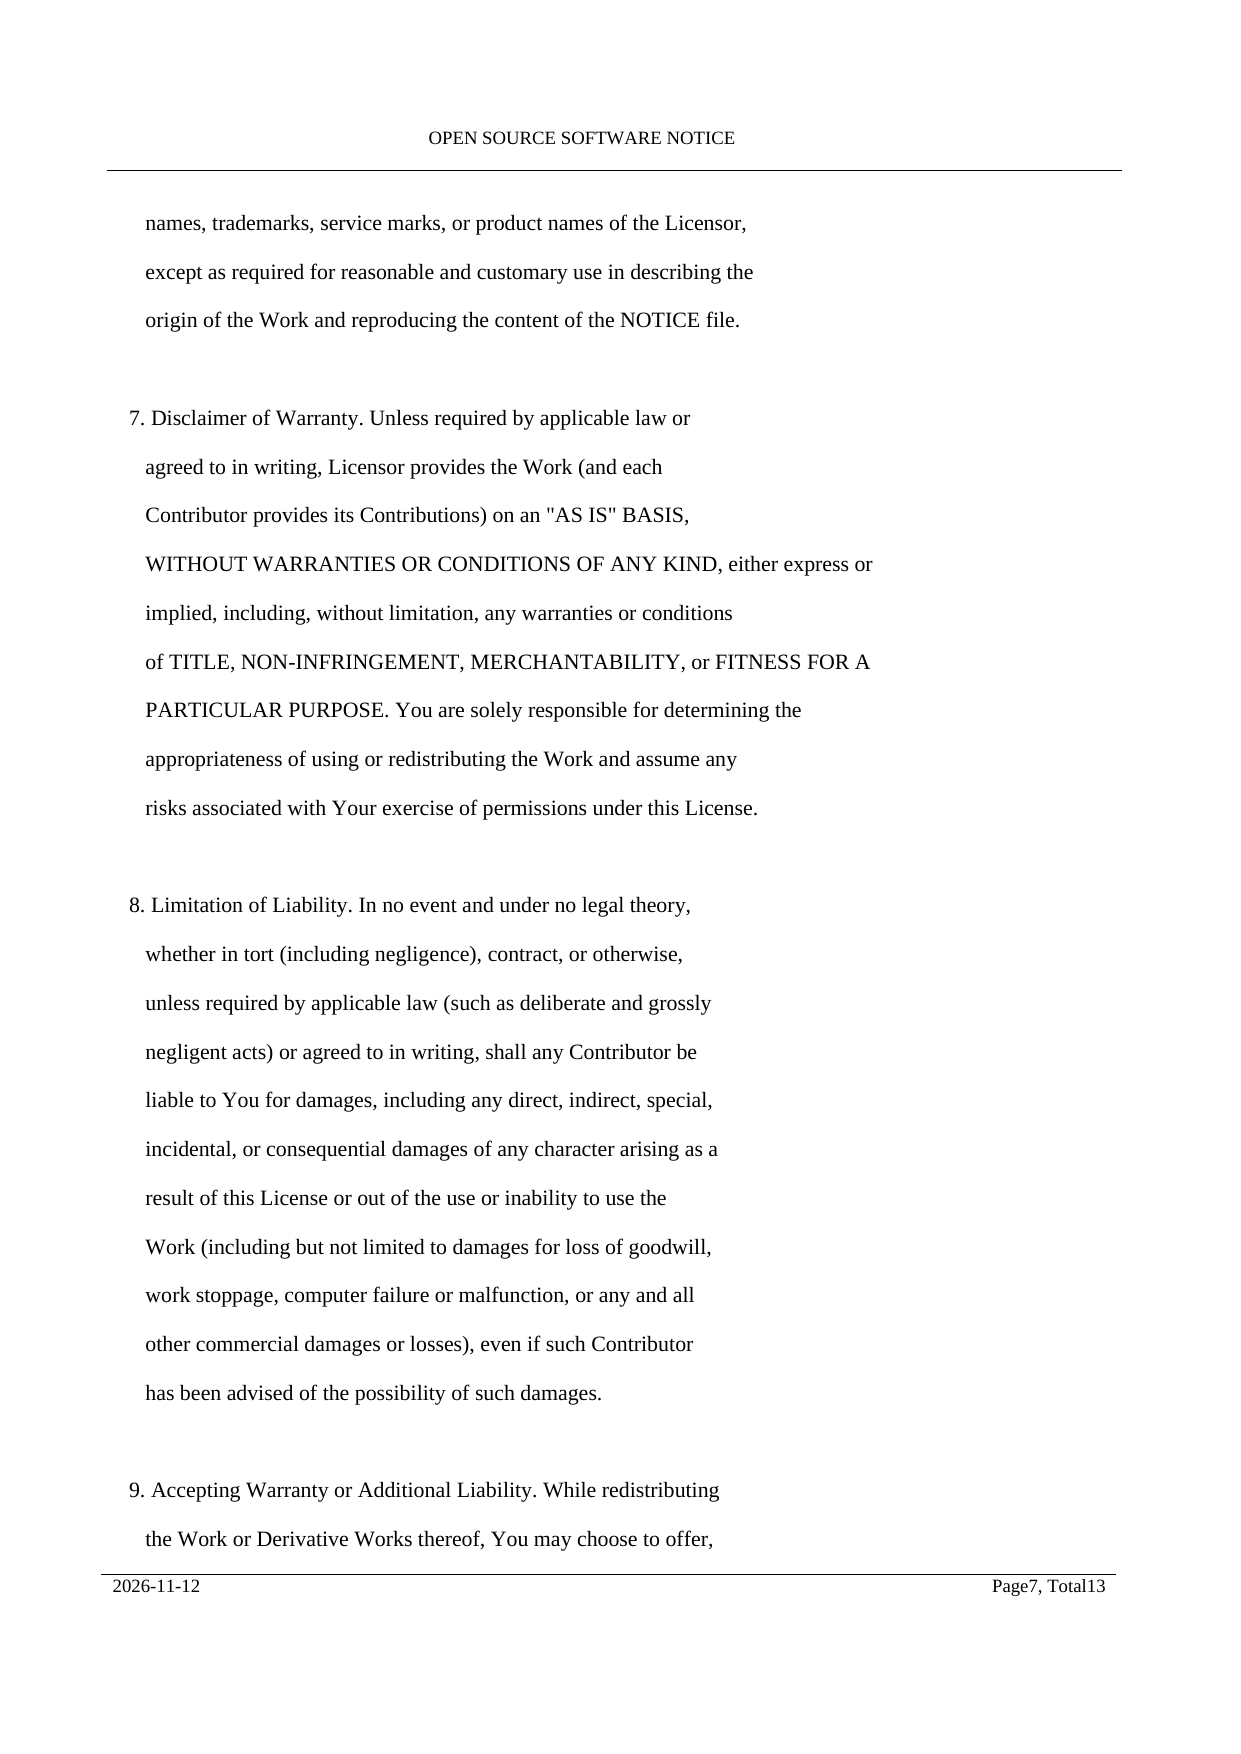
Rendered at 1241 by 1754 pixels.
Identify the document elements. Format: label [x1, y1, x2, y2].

text [112, 206, 1128, 1555]
